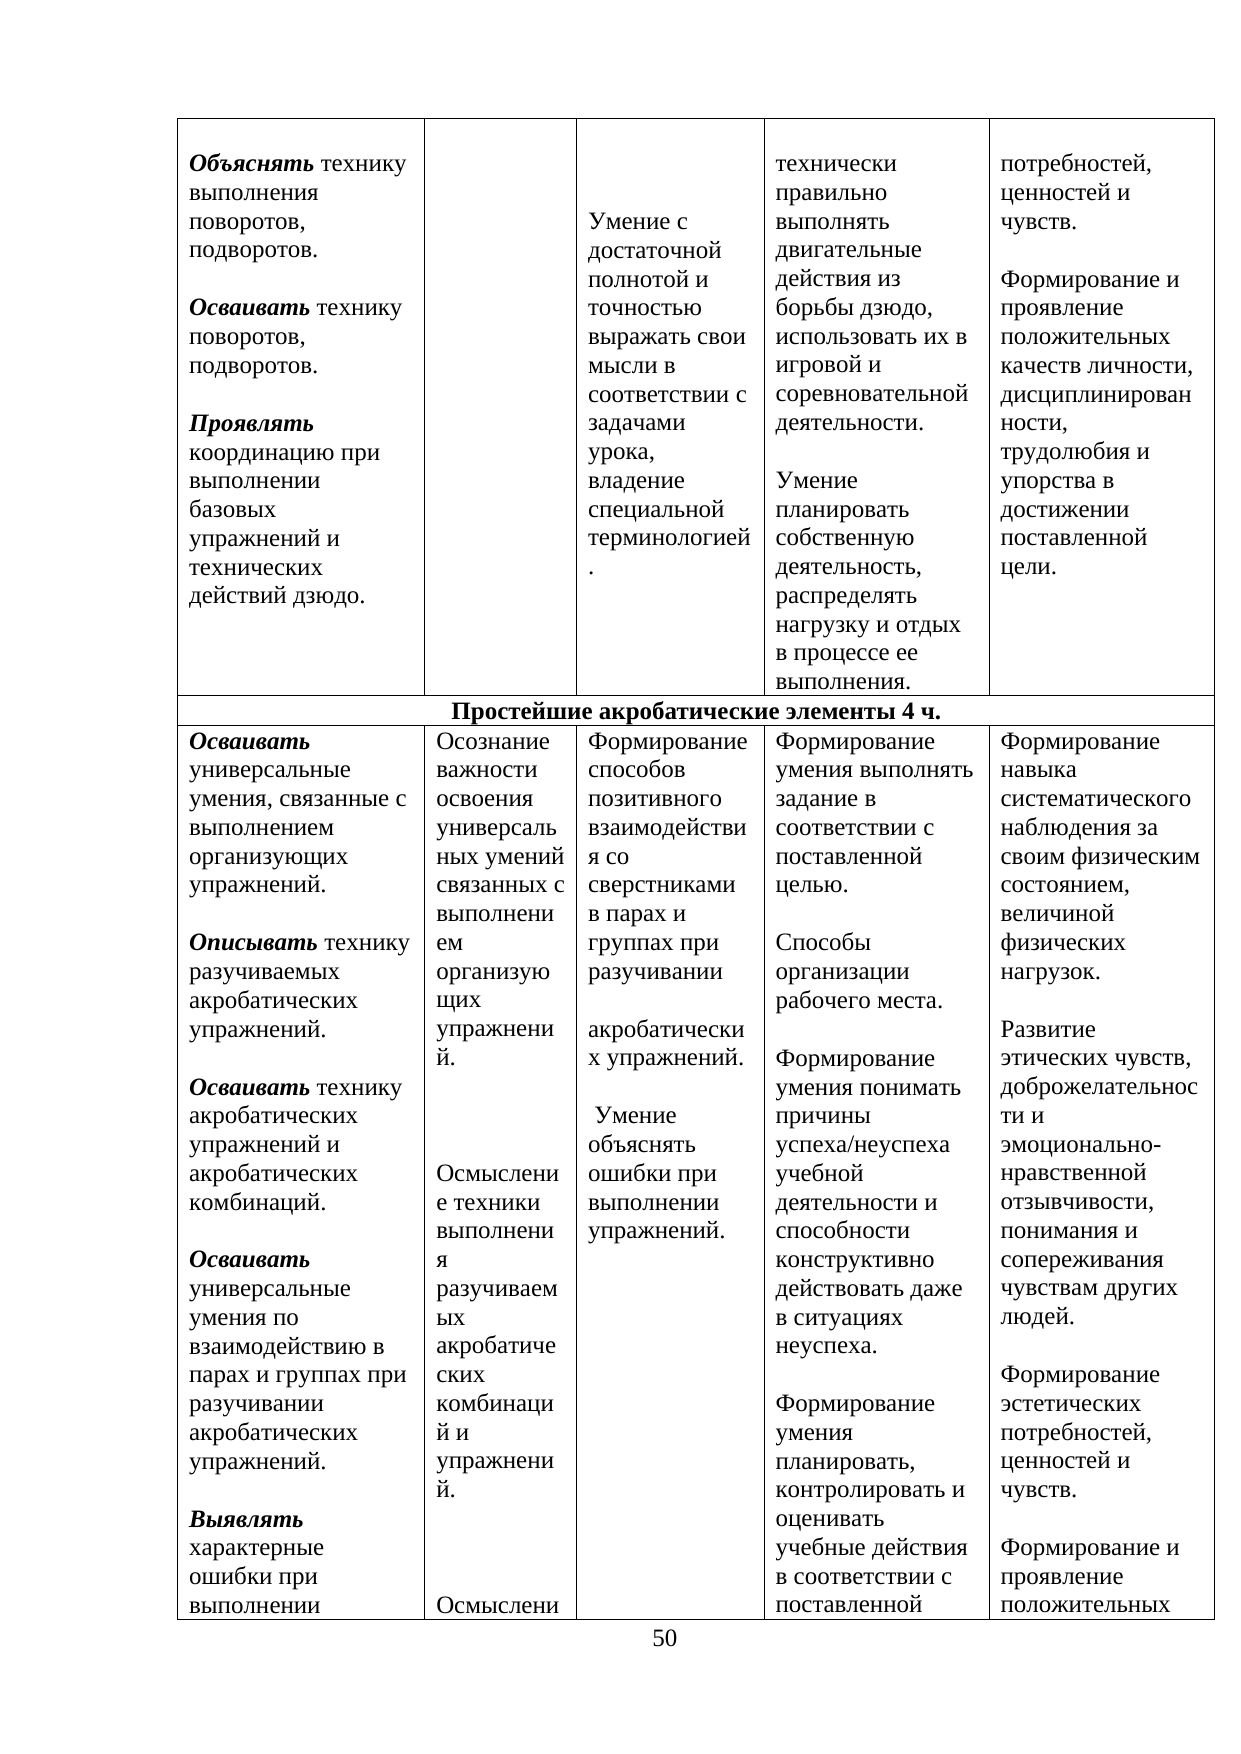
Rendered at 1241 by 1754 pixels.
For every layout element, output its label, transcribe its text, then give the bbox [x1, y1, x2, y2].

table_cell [425, 726, 576, 1619]
table_cell Простейшие акробатические элементы 4 ч. [178, 696, 1214, 725]
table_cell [765, 119, 989, 695]
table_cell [178, 119, 424, 695]
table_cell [765, 726, 989, 1619]
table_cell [577, 119, 764, 695]
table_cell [178, 726, 424, 1619]
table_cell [990, 726, 1214, 1619]
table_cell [425, 119, 576, 695]
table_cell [577, 726, 764, 1619]
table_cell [990, 119, 1214, 695]
